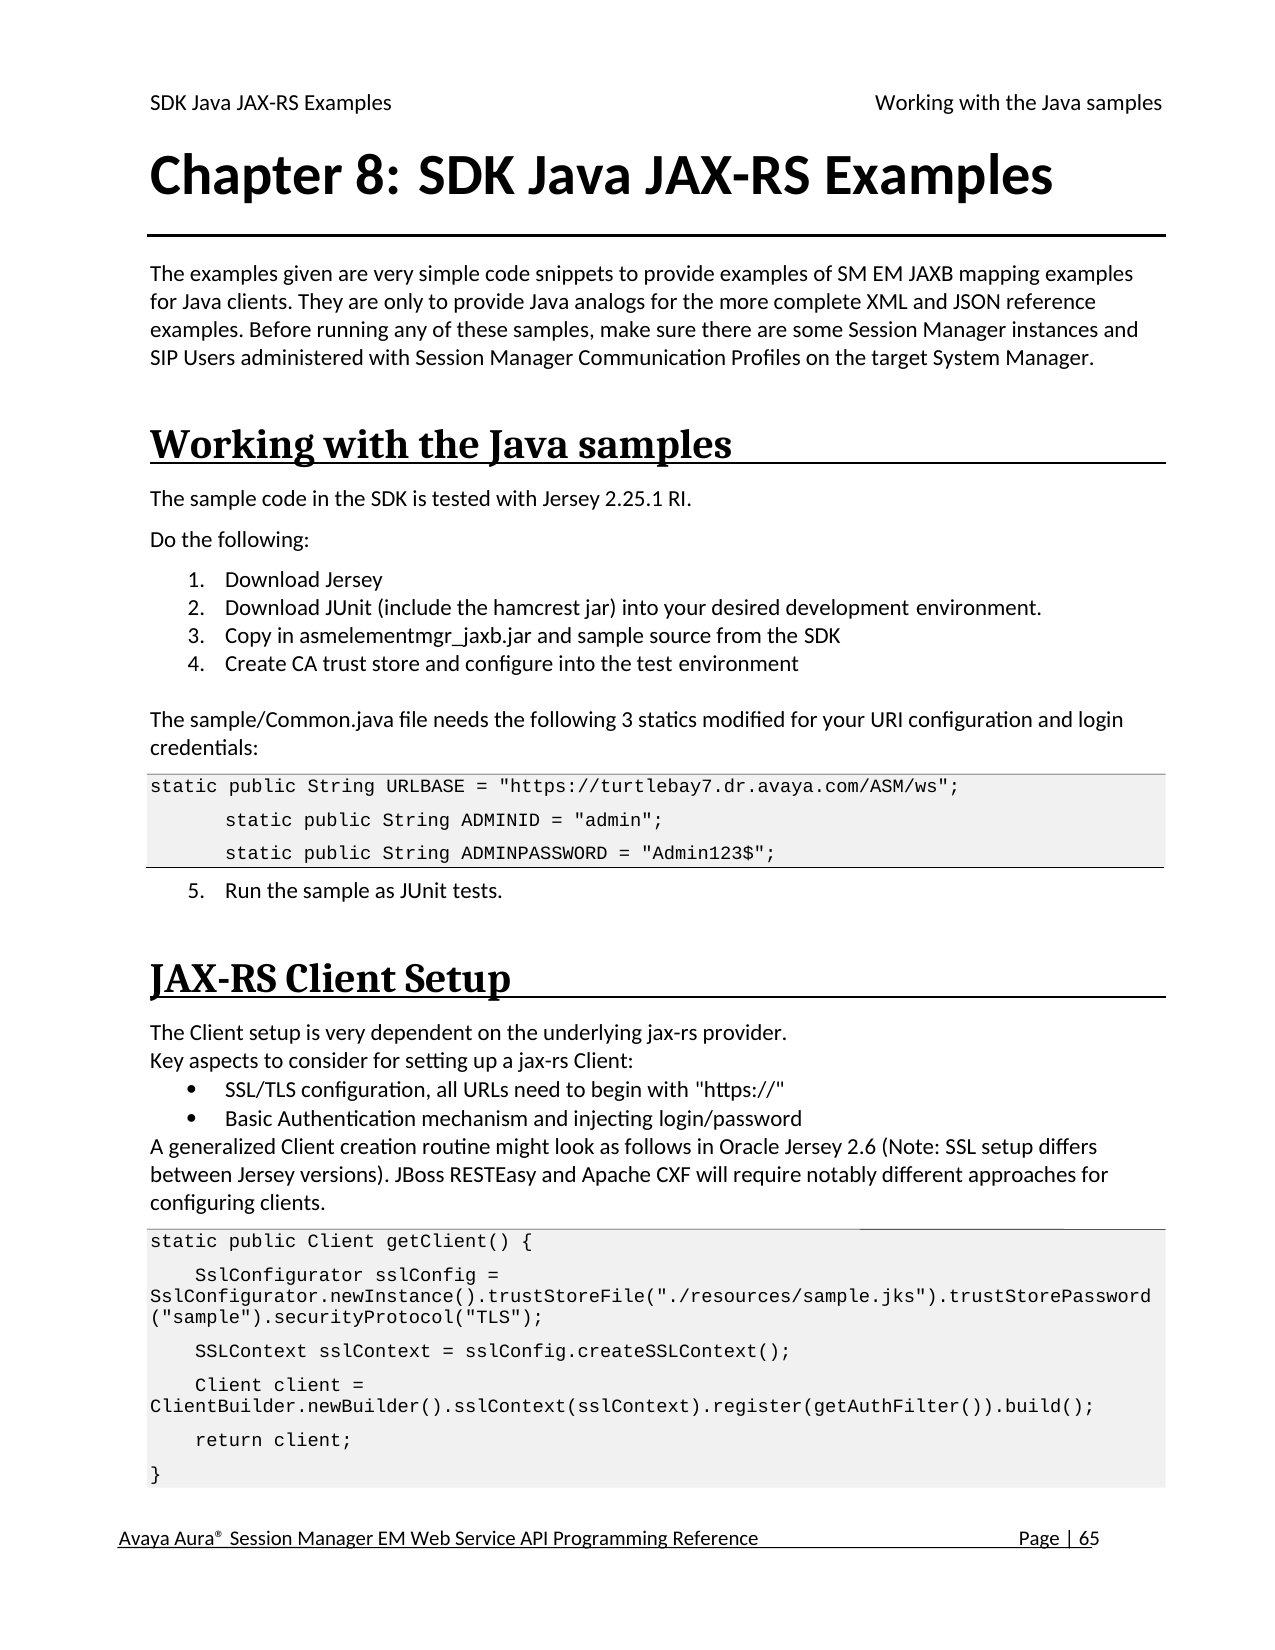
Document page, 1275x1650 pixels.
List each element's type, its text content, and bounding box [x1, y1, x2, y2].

text The Client setup is very dependent on the underlying jax-rs provider. Key aspects to consider for setting up a jax-rs Client: [150, 1018, 791, 1074]
list Run the sample as JUnit tests. [187, 783, 1185, 905]
subtitle Chapter 8: SDK Java JAX-RS Examples [150, 138, 1185, 209]
list SSL/TLS configuration, all URLs need to begin with "https://" [187, 1074, 1185, 1103]
subtitle Working with the Java samples [150, 421, 1185, 469]
text The examples given are very simple code snippets to provide examples of SM EM JAXB mapping examples for Java clients. They are only to provide Java analogs for the more complete XML and JSON reference examples. Before running any of these samples, make sure there are some Session Manager instances and SIP Users administered with Session Manager Communication Profiles on the target System Manager. [150, 259, 1142, 371]
list Download Jersey [187, 565, 1185, 593]
text The sample/Common.java file needs the following 3 statics modified for your URI configuration and login credentials: [150, 705, 1128, 761]
text The sample code in the SDK is tested with Jersey 2.25.1 RI. Do the following: [150, 484, 695, 553]
list Create CA trust store and configure into the test environment [187, 649, 1185, 677]
text A generalized Client creation routine might look as follows in Oracle Jersey 2.6 (Note: SSL setup differs between Jersey versions). JBoss RESTEasy and Apache CXF will require notably different approaches for configuring clients. [150, 1132, 1113, 1216]
list Download JUnit (include the hamcrest jar) into your desired development environment. [187, 593, 1185, 621]
list Basic Authentication mechanism and injecting login/password [187, 1103, 1185, 1132]
list Copy in asmelementmgr_jaxb.jar and sample source from the SDK [187, 621, 1185, 649]
subtitle JAX-RS Client Setup [150, 955, 1185, 1003]
